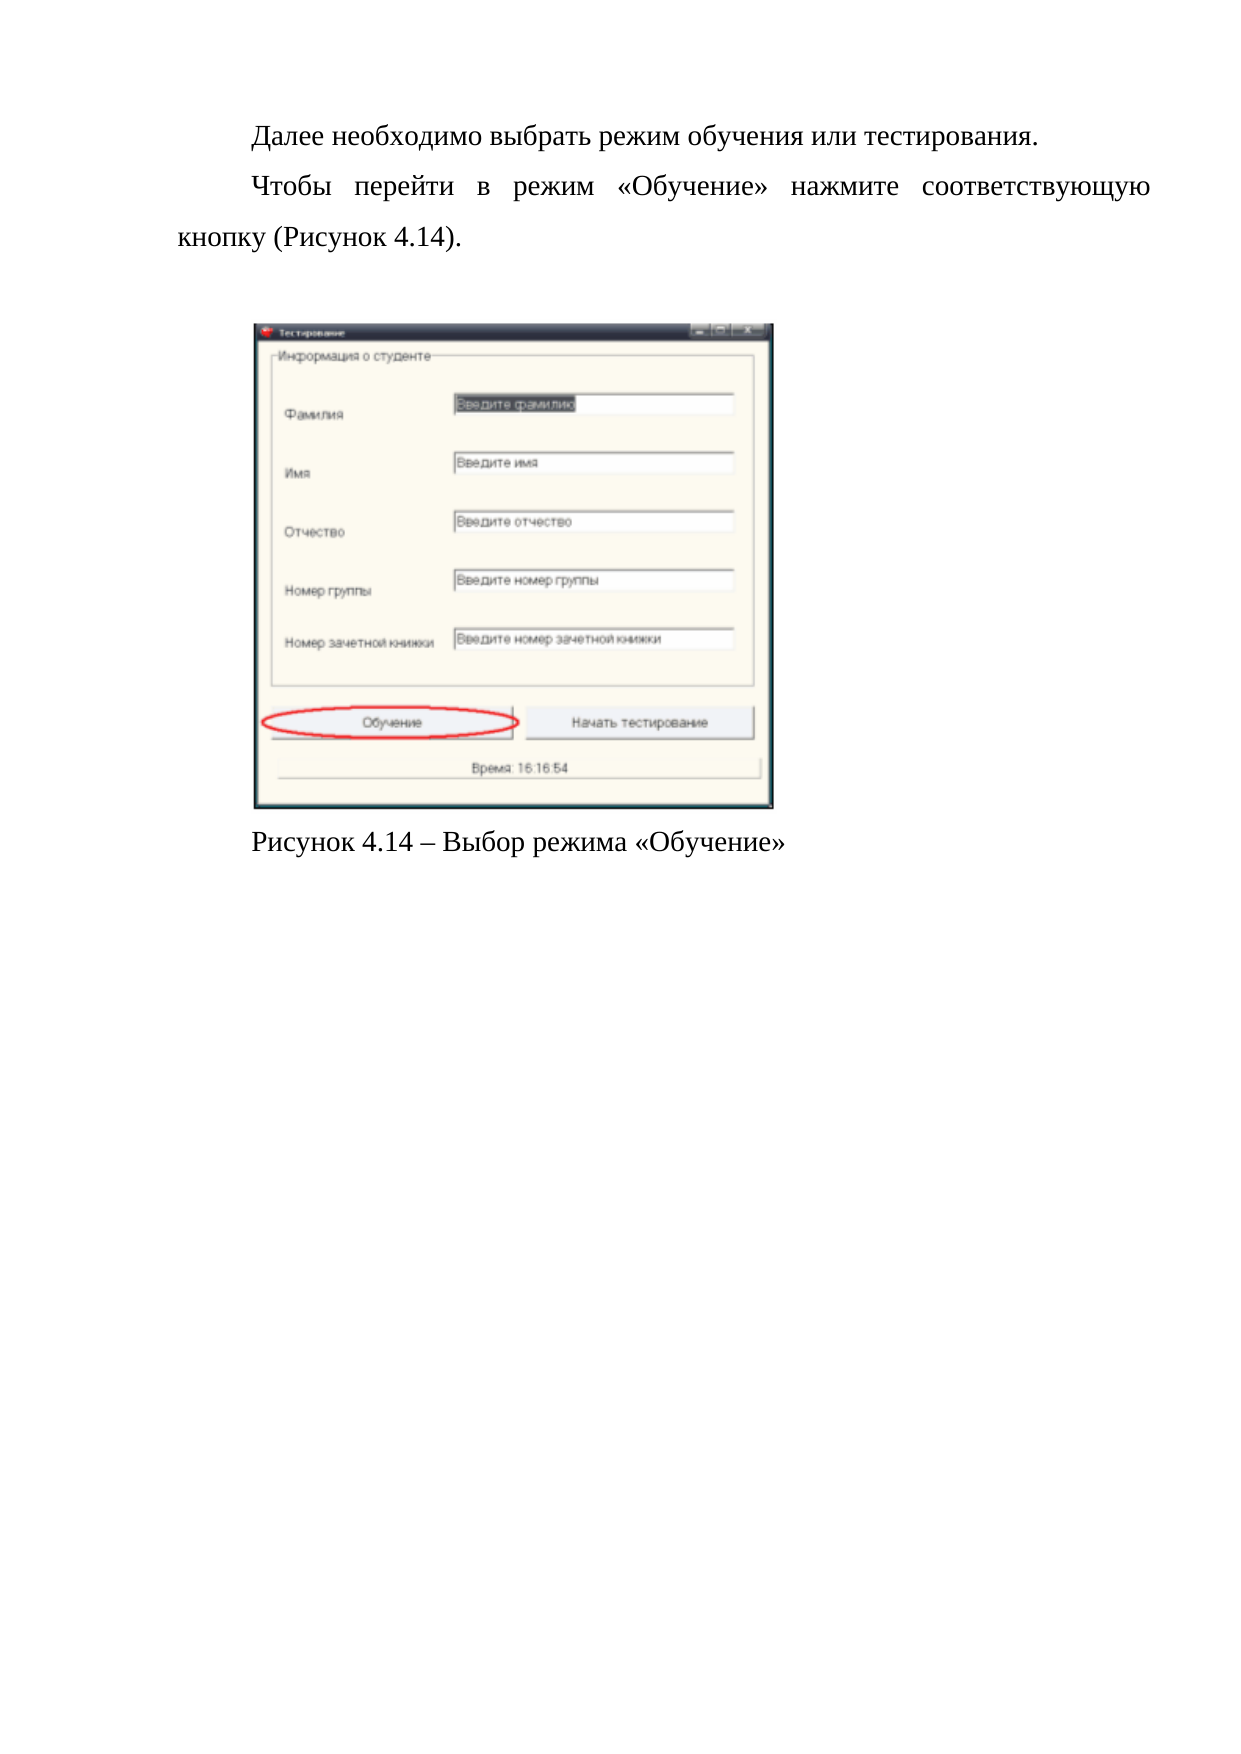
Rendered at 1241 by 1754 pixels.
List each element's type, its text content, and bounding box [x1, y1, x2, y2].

text Чтобы перейти в режим «Обучение» нажмите соответствующую кнопку (Рисунок 4.14). [177, 168, 1152, 252]
picture [251, 319, 777, 814]
text Рисунок 4.14 – Выбор режима «Обучение» [177, 824, 1152, 857]
text Далее необходимо выбрать режим обучения или тестирования. [177, 118, 1152, 152]
